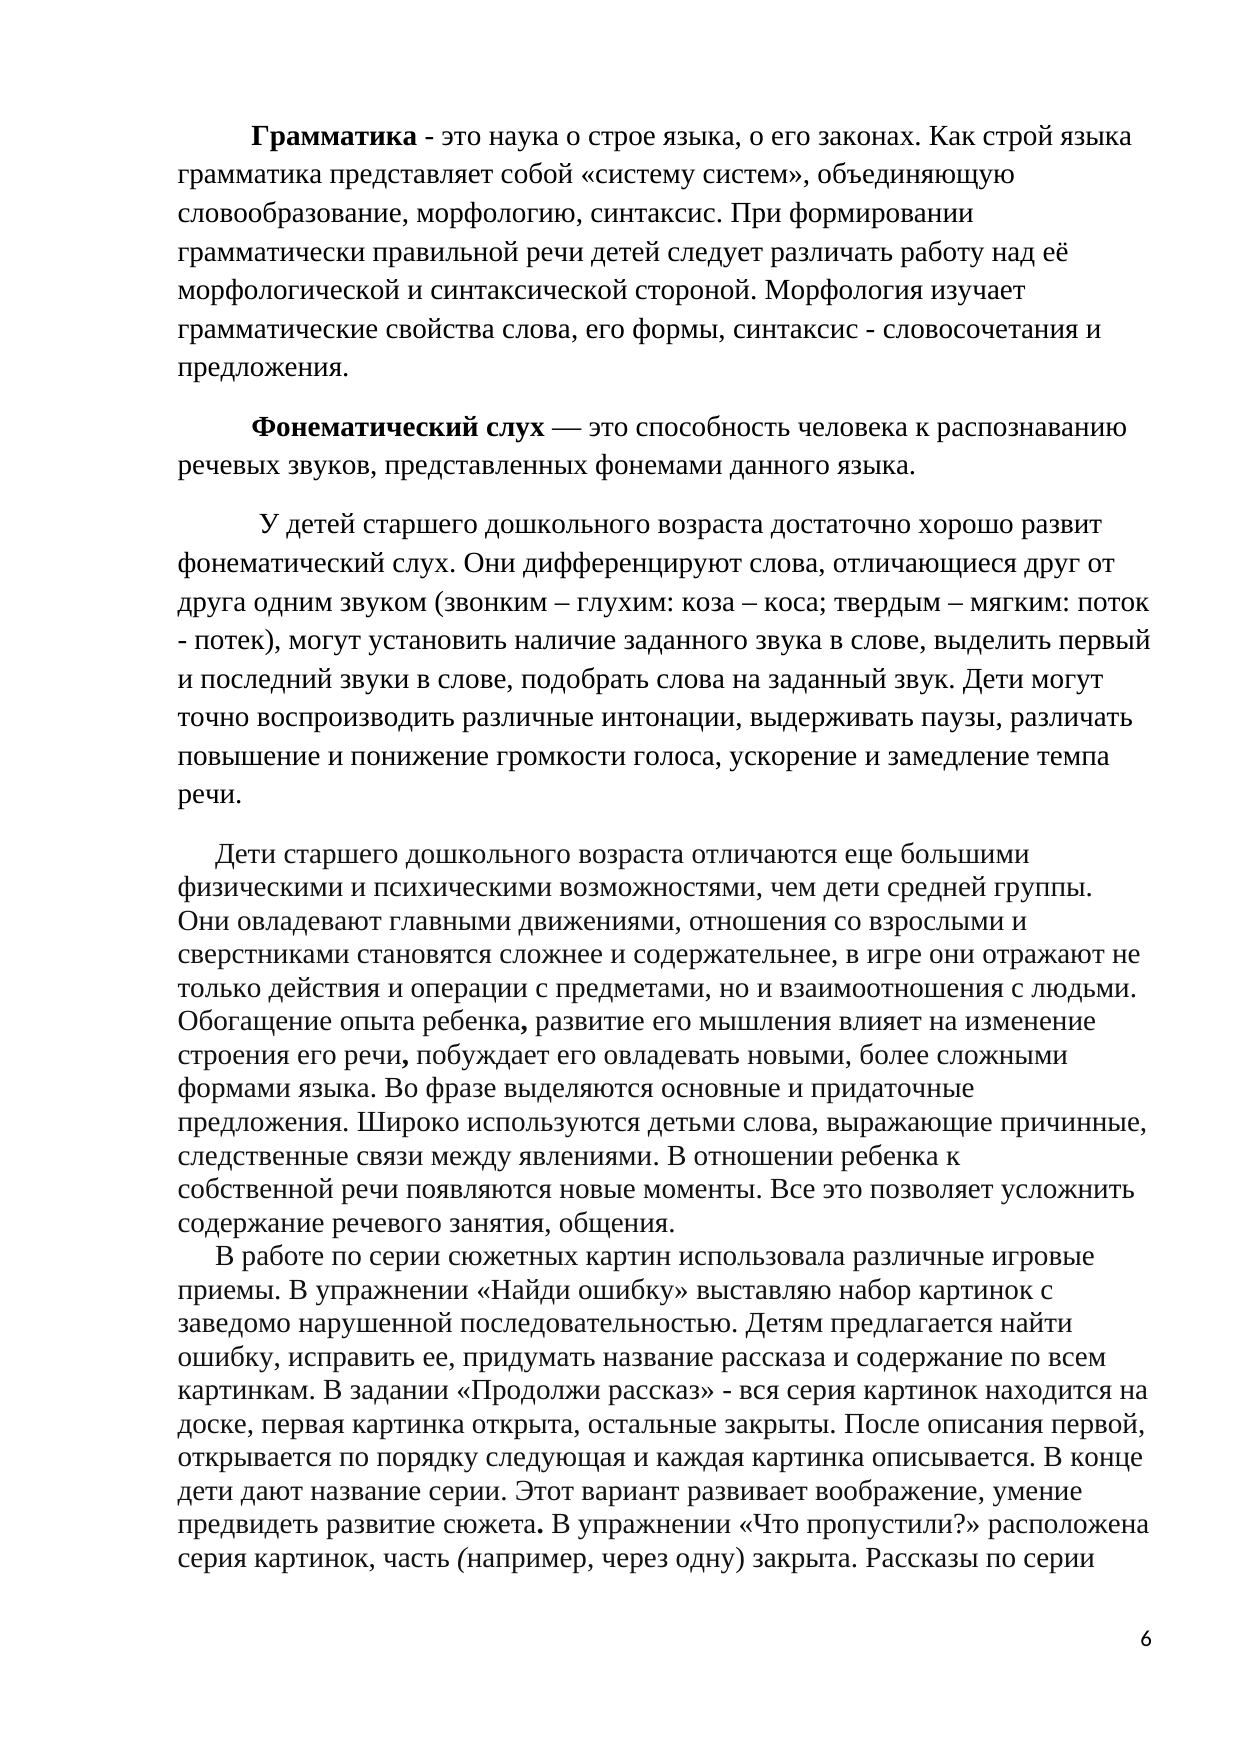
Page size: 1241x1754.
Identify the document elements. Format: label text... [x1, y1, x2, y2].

text Грамматика - это наука о строе языка, о его законах. Как строй языка грамматика представляет собой «систему систем», объединяющую словообразование, морфологию, синтаксис. При формировании грамматически правильной речи детей следует различать работу над её морфологической и синтаксической стороной. Морфология изучает грамматические свойства слова, его формы, синтаксис - словосочетания и предложения. [177, 118, 1152, 383]
text У детей старшего дошкольного возраста достаточно хорошо развит фонематический слух. Они дифференцируют слова, отличающиеся друг от друга одним звуком (звонким – глухим: коза – коса; твердым – мягким: поток - потек), могут установить наличие заданного звука в слове, выделить первый и последний звуки в слове, подобрать слова на заданный звук. Дети могут точно воспроизводить различные интонации, выдерживать паузы, различать повышение и понижение громкости голоса, ускорение и замедление темпа речи. [177, 507, 1152, 810]
text Дети старшего дошкольного возраста отличаются еще большими физическими и психическими возможностями, чем дети средней группы. Они овладевают главными движениями, отношения со взрослыми и сверстниками становятся сложнее и содержательнее, в игре они отражают не только действия и операции с предметами, но и взаимоотношения с людьми. Обогащение опыта ребенка, развитие его мышления влияет на изменение строения его речи, побуждает его овладевать новыми, более сложными формами языка. Во фразе выделяются основные и придаточные предложения. Широко используются детьми слова, выражающие причинные, следственные связи между явлениями. В отношении ребенка к собственной речи появляются новые моменты. Все это позволяет усложнить содержание речевого занятия, общения. [177, 836, 1152, 1238]
text Фонематический слух — это способность человека к распознаванию речевых звуков, представленных фонемами данного языка. [177, 409, 1152, 481]
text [177, 1238, 1152, 1574]
